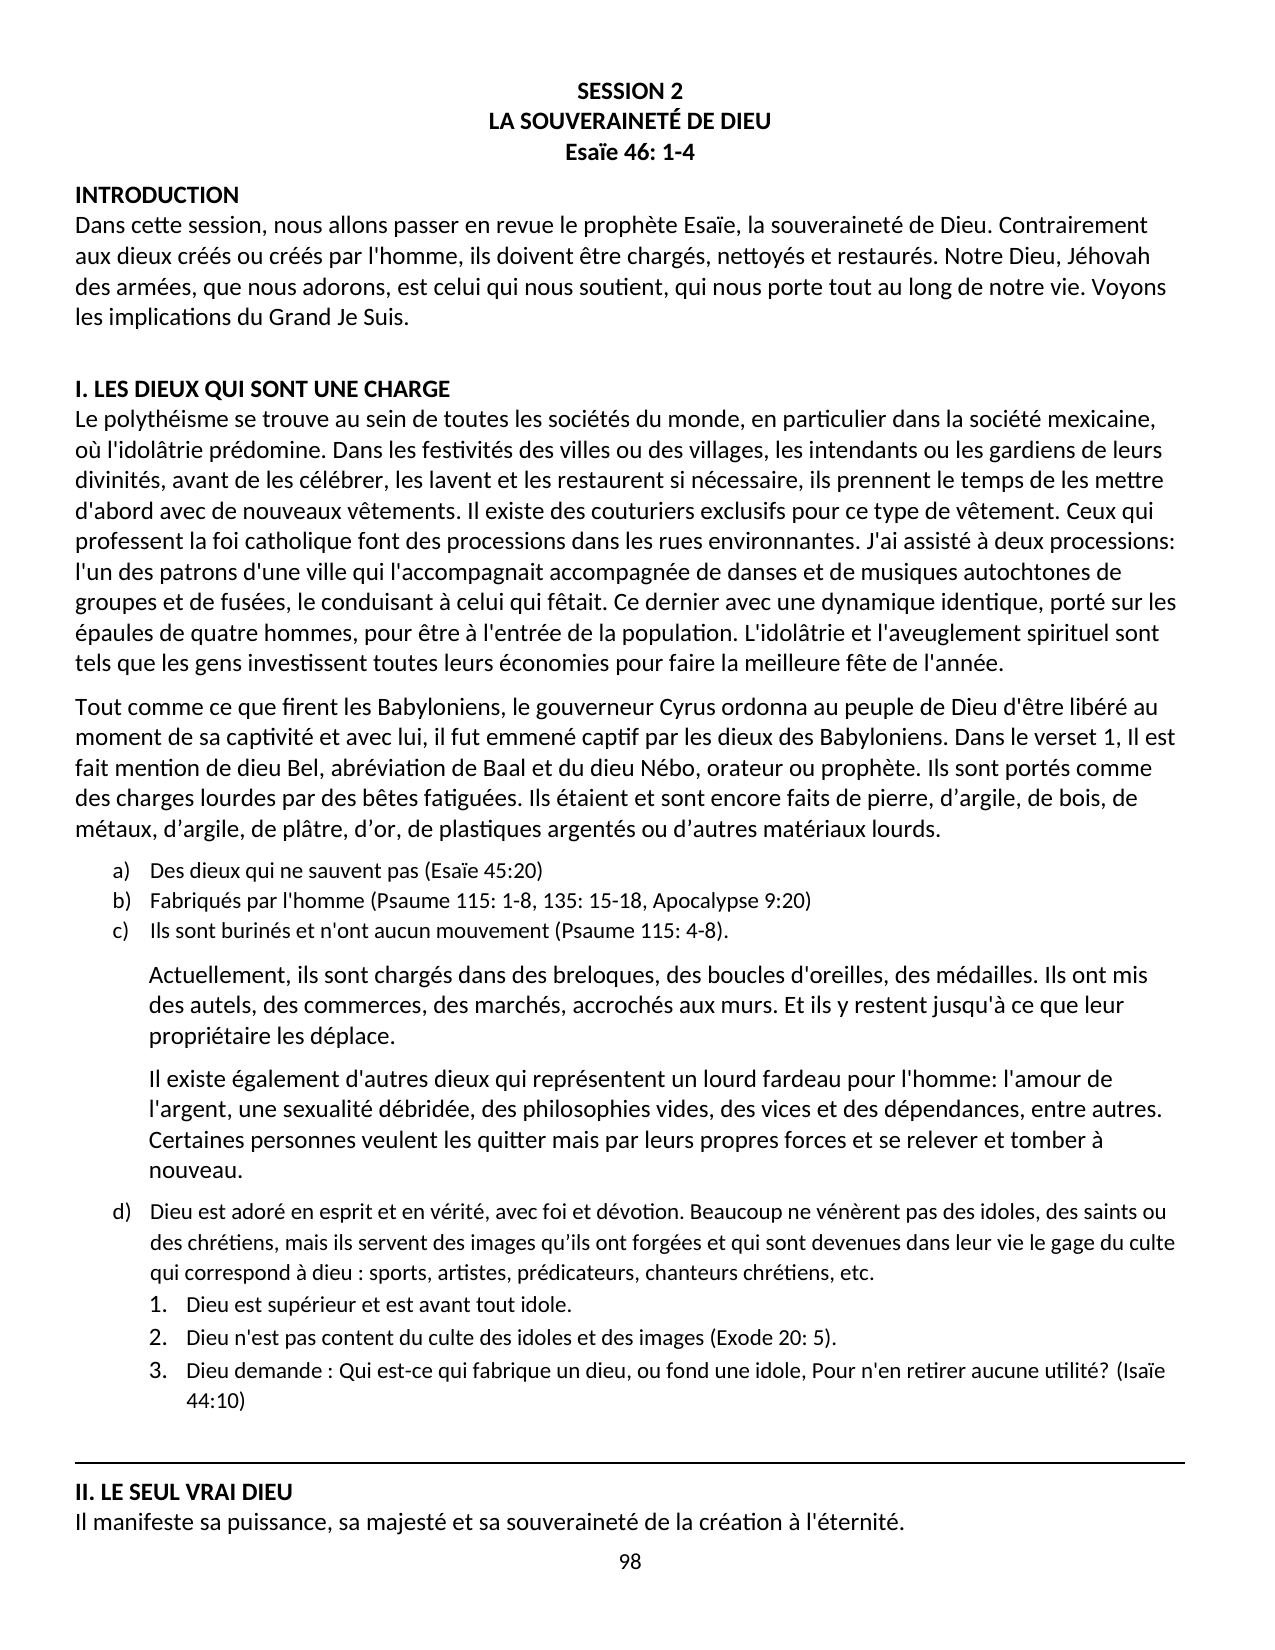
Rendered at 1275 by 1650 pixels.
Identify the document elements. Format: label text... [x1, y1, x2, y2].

text I. LES DIEUX QUI SONT UNE CHARGE Le polythéisme se trouve au sein de toutes les sociétés du monde, en particulier dans la société mexicaine, où l'idolâtrie prédomine. Dans les festivités des villes ou des villages, les intendants ou les gardiens de leurs divinités, avant de les célébrer, les lavent et les restaurent si nécessaire, ils prennent le temps de les mettre d'abord avec de nouveaux vêtements. Il existe des couturiers exclusifs pour ce type de vêtement. Ceux qui professent la foi catholique font des processions dans les rues environnantes. J'ai assisté à deux processions: l'un des patrons d'une ville qui l'accompagnait accompagnée de danses et de musiques autochtones de groupes et de fusées, le conduisant à celui qui fêtait. Ce dernier avec une dynamique identique, porté sur les épaules de quatre hommes, pour être à l'entrée de la population. L'idolâtrie et l'aveuglement spirituel sont tels que les gens investissent toutes leurs économies pour faire la meilleure fête de l'année. [75, 373, 1185, 678]
text II. LE SEUL VRAI DIEU Il manifeste sa puissance, sa majesté et sa souveraineté de la création à l'éternité. [75, 1476, 1185, 1537]
text SESSION 2 LA SOUVERAINETÉ DE DIEU Esaïe 46: 1-4 [75, 75, 1185, 167]
text Tout comme ce que firent les Babyloniens, le gouverneur Cyrus ordonna au peuple de Dieu d'être libéré au moment de sa captivité et avec lui, il fut emmené captif par les dieux des Babyloniens. Dans le verset 1, Il est fait mention de dieu Bel, abréviation de Baal et du dieu Nébo, orateur ou prophète. Ils sont portés comme des charges lourdes par des bêtes fatiguées. Ils étaient et sont encore faits de pierre, d’argile, de bois, de métaux, d’argile, de plâtre, d’or, de plastiques argentés ou d’autres matériaux lourds. [75, 691, 1185, 843]
list Dieu est supérieur et est avant tout idole. [149, 1288, 1185, 1319]
text INTRODUCTION Dans cette session, nous allons passer en revue le prophète Esaïe, la souveraineté de Dieu. Contrairement aux dieux créés ou créés par l'homme, ils doivent être chargés, nettoyés et restaurés. Notre Dieu, Jéhovah des armées, que nous adorons, est celui qui nous soutient, qui nous porte tout au long de notre vie. Voyons les implications du Grand Je Suis. [75, 179, 1185, 360]
list Dieu n'est pas content du culte des idoles et des images (Exode 20: 5). [149, 1321, 1185, 1352]
text Il existe également d'autres dieux qui représentent un lourd fardeau pour l'homme: l'amour de l'argent, une sexualité débridée, des philosophies vides, des vices et des dépendances, entre autres. Certaines personnes veulent les quitter mais par leurs propres forces et se relever et tomber à nouveau. [149, 1063, 1185, 1185]
text Actuellement, ils sont chargés dans des breloques, des boucles d'oreilles, des médailles. Ils ont mis des autels, des commerces, des marchés, accrochés aux murs. Et ils y restent jusqu'à ce que leur propriétaire les déplace. [149, 959, 1185, 1050]
list Dieu est adoré en esprit et en vérité, avec foi et dévotion. Beaucoup ne vénèrent pas des idoles, des saints ou des chrétiens, mais ils servent des images qu’ils ont forgées et qui sont devenues dans leur vie le gage du culte qui correspond à dieu : sports, artistes, prédicateurs, chanteurs chrétiens, etc. [112, 1197, 1185, 1286]
list Des dieux qui ne sauvent pas (Esaïe 45:20) [112, 856, 1185, 884]
list Fabriqués par l'homme (Psaume 115: 1-8, 135: 15-18, Apocalypse 9:20) [112, 886, 1185, 914]
list Ils sont burinés et n'ont aucun mouvement (Psaume 115: 4-8). [112, 916, 1185, 944]
list Dieu demande : Qui est-ce qui fabrique un dieu, ou fond une idole, Pour n'en retirer aucune utilité? (Isaïe 44:10) [149, 1354, 1185, 1415]
